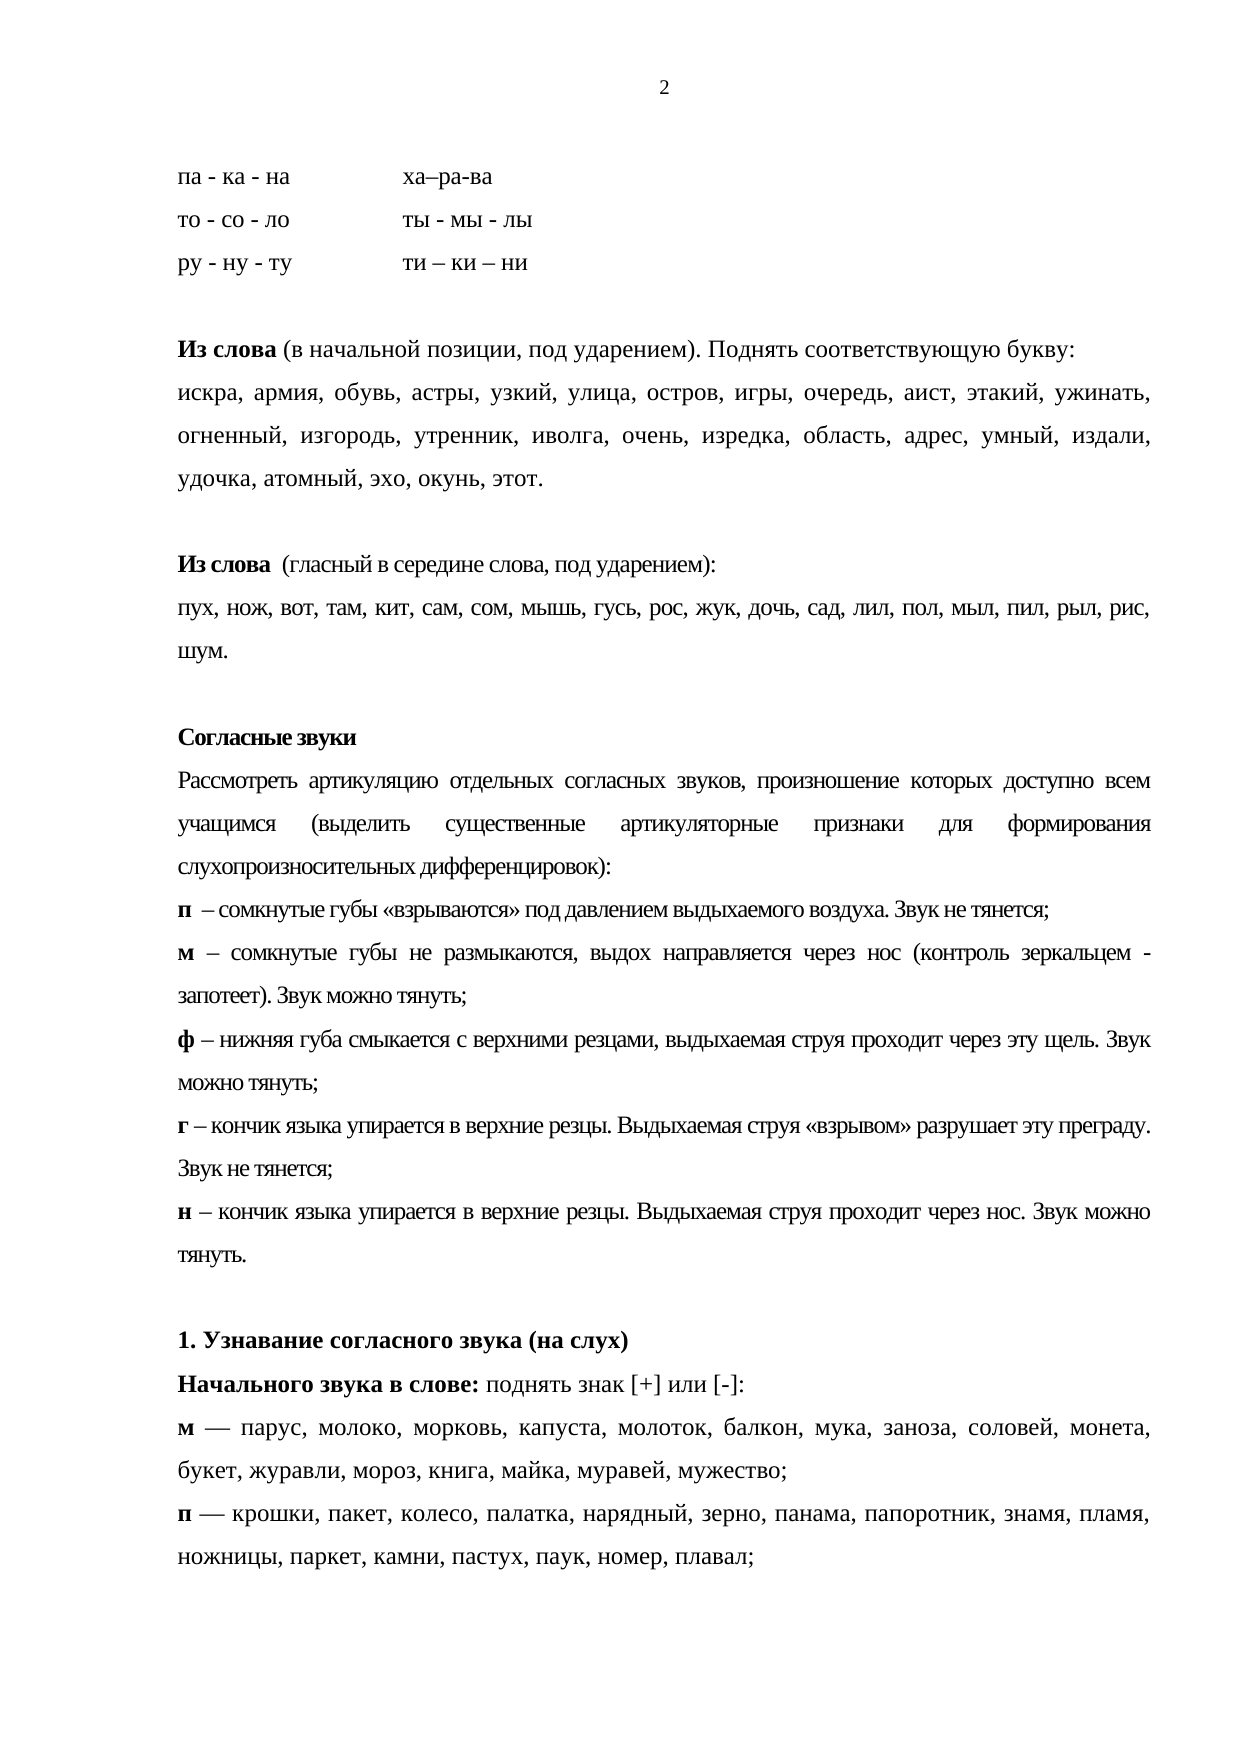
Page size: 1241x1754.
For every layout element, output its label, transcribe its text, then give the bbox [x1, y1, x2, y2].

text ру - ну - ту ти – ки – ни [177, 247, 1152, 276]
text пух, нож, вот, там, кит, сам, сом, мышь, гусь, рос, жук, дочь, сад, лил, пол, мыл, пил, рыл, рис, шум. [177, 592, 1152, 664]
text м — парус, молоко, морковь, капуста, молоток, балкон, мука, заноза, соловей, монета, букет, журавли, мороз, книга, майка, муравей, мужество; [177, 1412, 1152, 1484]
text па - ка - на ха–ра-ва [177, 161, 1152, 190]
text Начального звука в слове: поднять знак [+] или [-]: [177, 1369, 1152, 1397]
text п — крошки, пакет, колесо, палатка, нарядный, зерно, панама, папоротник, знамя, пламя, ножницы, паркет, камни, пастух, паук, номер, плавал; [177, 1498, 1152, 1570]
text 1. Узнавание согласного звука (на слух) [177, 1326, 1152, 1354]
text г – кончик языка упирается в верхние резцы. Выдыхаемая струя «взрывом» разрушает эту преграду. Звук не тянется; [177, 1110, 1152, 1182]
text искра, армия, обувь, астры, узкий, улица, остров, игры, очередь, аист, этакий, ужинать, огненный, изгородь, утренник, иволга, очень, изредка, область, адрес, умный, издали, удочка, атомный, эхо, окунь, этот. [177, 377, 1152, 492]
text Согласные звуки [177, 722, 1152, 751]
text ф – нижняя губа смыкается с верхними резцами, выдыхаемая струя проходит через эту щель. Звук можно тянуть; [177, 1024, 1152, 1096]
text то - со - ло ты - мы - лы [177, 204, 1152, 233]
text Из слова (в начальной позиции, под ударением). Поднять соответствующую букву: [177, 334, 1152, 362]
text н – кончик языка упирается в верхние резцы. Выдыхаемая струя проходит через нос. Звук можно тянуть. [177, 1196, 1152, 1268]
text п – сомкнутые губы «взрываются» под давлением выдыхаемого воздуха. Звук не тянется; [177, 894, 1152, 923]
text м – сомкнутые губы не размыкаются, выдох направляется через нос (контроль зеркальцем - запотеет). Звук можно тянуть; [177, 937, 1152, 1009]
text Из слова (гласный в середине слова, под ударением): [177, 549, 1152, 578]
text Рассмотреть артикуляцию отдельных согласных звуков, произношение которых доступно всем учащимся (выделить существенные артикуляторные признаки для формирования слухопроизносительных дифференцировок): [177, 765, 1152, 880]
